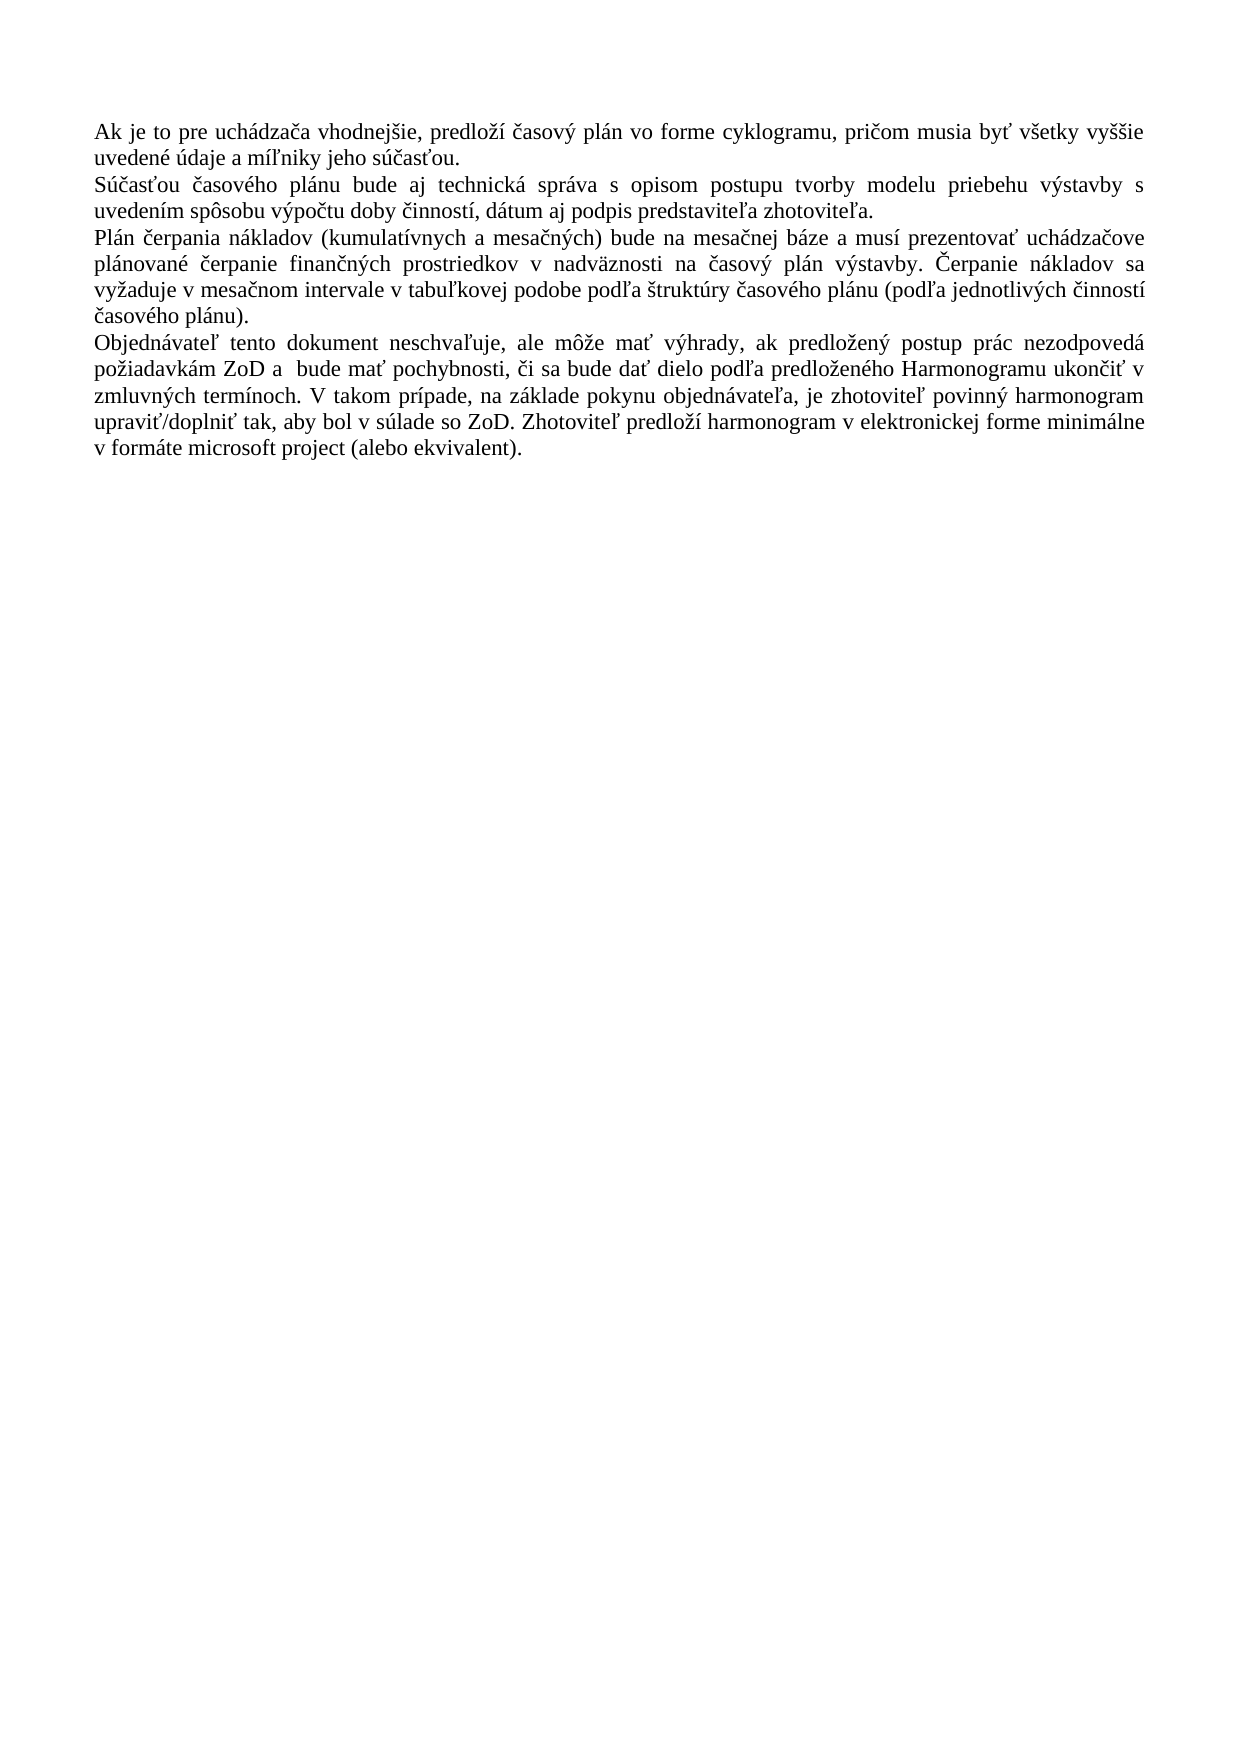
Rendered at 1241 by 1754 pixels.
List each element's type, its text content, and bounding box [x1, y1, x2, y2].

text Objednávateľ tento dokument neschvaľuje, ale môže mať výhrady, ak predložený postup prác nezodpovedá požiadavkám ZoD a bude mať pochybnosti, či sa bude dať dielo podľa predloženého Harmonogramu ukončiť v zmluvných termínoch. V takom prípade, na základe pokynu objednávateľa, je zhotoviteľ povinný harmonogram upraviť/doplniť tak, aby bol v súlade so ZoD. Zhotoviteľ predloží harmonogram v elektronickej forme minimálne v formáte microsoft project (alebo ekvivalent). [94, 329, 1146, 461]
text Ak je to pre uchádzača vhodnejšie, predloží časový plán vo forme cyklogramu, pričom musia byť všetky vyššie uvedené údaje a míľniky jeho súčasťou. [94, 118, 1146, 171]
text Plán čerpania nákladov (kumulatívnych a mesačných) bude na mesačnej báze a musí prezentovať uchádzačove plánované čerpanie finančných prostriedkov v nadväznosti na časový plán výstavby. Čerpanie nákladov sa vyžaduje v mesačnom intervale v tabuľkovej podobe podľa štruktúry časového plánu (podľa jednotlivých činností časového plánu). [94, 223, 1146, 329]
text Súčasťou časového plánu bude aj technická správa s opisom postupu tvorby modelu priebehu výstavby s uvedením spôsobu výpočtu doby činností, dátum aj podpis predstaviteľa zhotoviteľa. [94, 171, 1146, 223]
